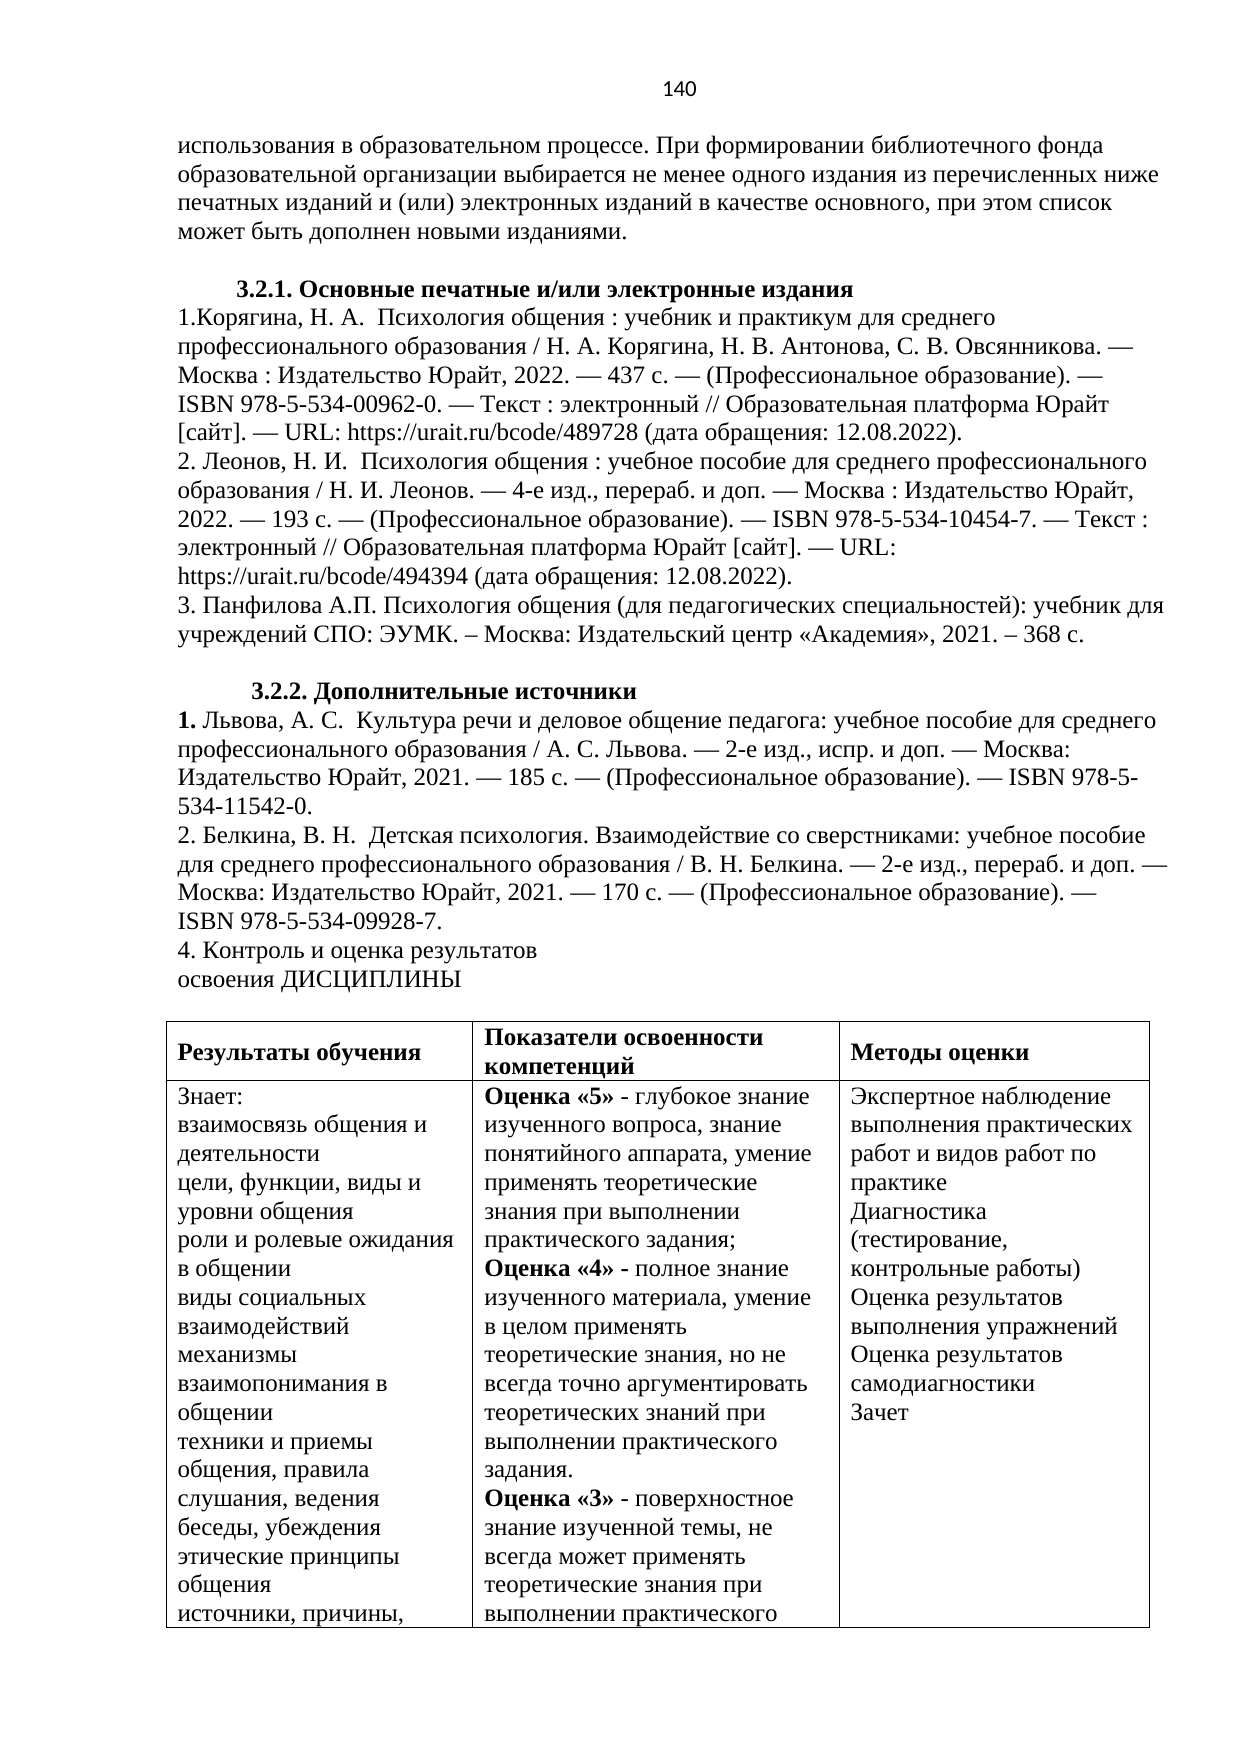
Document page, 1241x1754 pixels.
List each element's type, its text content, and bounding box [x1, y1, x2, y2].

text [177, 130, 1181, 245]
text 2. Белкина, В. Н. Детская психология. Взаимодействие со сверстниками: учебное пособие для среднего профессионального образования / В. Н. Белкина. — 2-е изд., перераб. и доп. — Москва: Издательство Юрайт, 2021. — 170 с. — (Профессиональное образование). — ISBN 978-5-534-09928-7. [177, 820, 1181, 935]
text 4. Контроль и оценка результатов освоения ДИСЦИПЛИНЫ [177, 935, 1181, 992]
text 3. Панфилова А.П. Психология общения (для педагогических специальностей): учебник для учреждений СПО: ЭУМК. – Москва: Издательский центр «Академия», 2021. – 368 с. [177, 590, 1181, 647]
table_header Результаты обучения [167, 1022, 472, 1080]
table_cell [473, 1081, 839, 1627]
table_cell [167, 1081, 472, 1627]
text 1.Корягина, Н. А. Психология общения : учебник и практикум для среднего профессионального образования / Н. А. Корягина, Н. В. Антонова, С. В. Овсянникова. — Москва : Издательство Юрайт, 2022. — 437 с. — (Профессиональное образование). — ISBN 978-5-534-00962-0. — Текст : электронный // Образовательная платформа Юрайт [сайт]. — URL: https://urait.ru/bcode/489728 (дата обращения: 12.08.2022). [177, 302, 1181, 446]
text 2. Леонов, Н. И. Психология общения : учебное пособие для среднего профессионального образования / Н. И. Леонов. — 4-е изд., перераб. и доп. — Москва : Издательство Юрайт, 2022. — 193 с. — (Профессиональное образование). — ISBN 978-5-534-10454-7. — Текст : электронный // Образовательная платформа Юрайт [сайт]. — URL: https://urait.ru/bcode/494394 (дата обращения: 12.08.2022). [177, 446, 1181, 590]
text 3.2.1. Основные печатные и/или электронные издания [177, 274, 1181, 302]
table_header Показатели освоенности компетенций [473, 1022, 839, 1080]
text 3.2.2. Дополнительные источники [177, 676, 1181, 705]
text 1. Львова, А. С. Культура речи и деловое общение педагога: учебное пособие для среднего профессионального образования / А. С. Львова. — 2-е изд., испр. и доп. — Москва: Издательство Юрайт, 2021. — 185 с. — (Профессиональное образование). — ISBN 978-5-534-11542-0. [177, 705, 1181, 820]
table_header Методы оценки [840, 1022, 1149, 1080]
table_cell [840, 1081, 1149, 1627]
